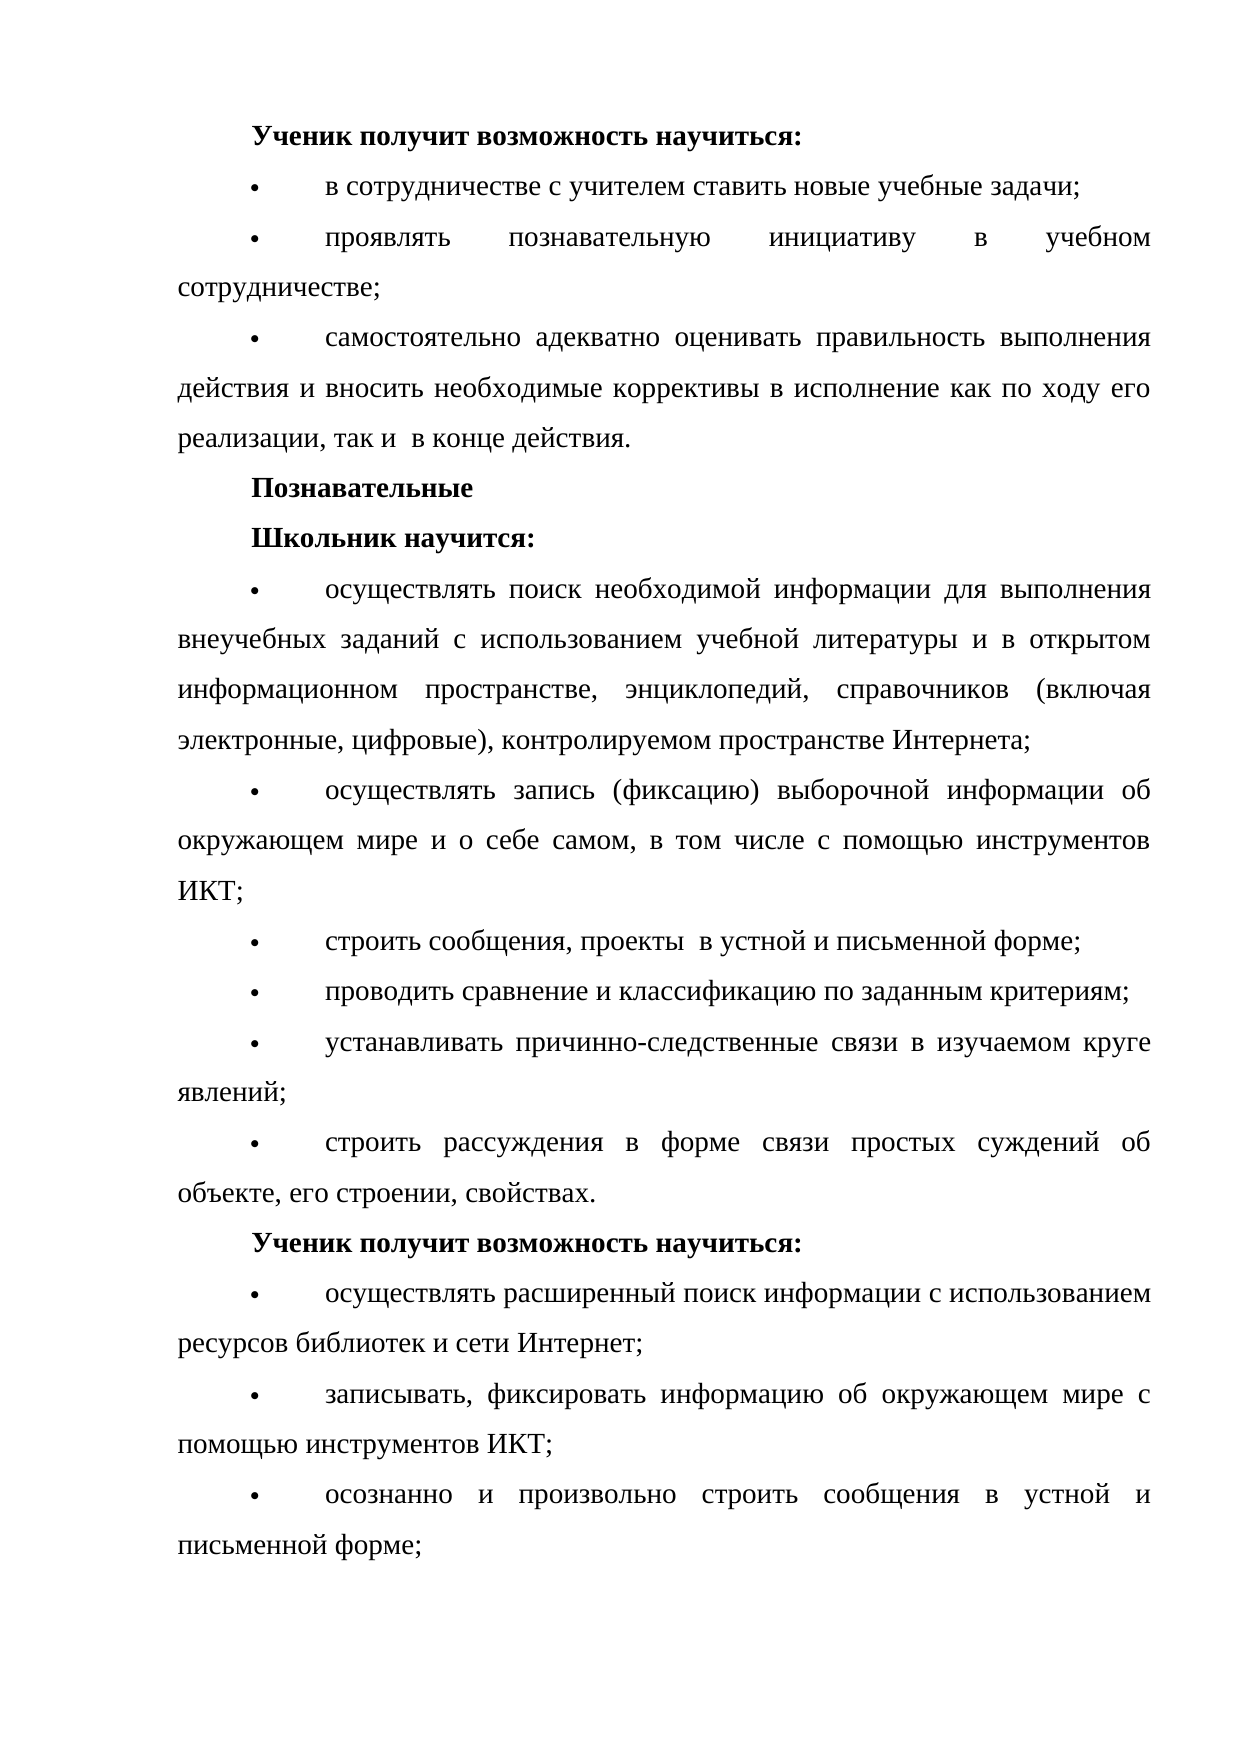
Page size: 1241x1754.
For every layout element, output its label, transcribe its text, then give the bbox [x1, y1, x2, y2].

list проявлять познавательную инициативу в учебном сотрудничестве; [177, 219, 1152, 303]
list проводить сравнение и классификацию по заданным критериям; [177, 973, 1152, 1007]
text Ученик получит возможность научиться: [177, 118, 1152, 152]
list устанавливать причинно-следственные связи в изучаемом круге явлений; [177, 1024, 1152, 1108]
list записывать, фиксировать информацию об окружающем мире с помощью инструментов ИКТ; [177, 1376, 1152, 1460]
list строить рассуждения в форме связи простых суждений об объекте, его строении, свойствах. [177, 1124, 1152, 1208]
list в сотрудничестве с учителем ставить новые учебные задачи; [177, 168, 1152, 202]
text Познавательные [177, 470, 1152, 504]
text Ученик получит возможность научиться: [177, 1225, 1152, 1258]
list строить сообщения, проекты в устной и письменной форме; [177, 923, 1152, 957]
list осуществлять запись (фиксацию) выборочной информации об окружающем мире и о себе самом, в том числе с помощью инструментов ИКТ; [177, 772, 1152, 906]
list самостоятельно адекватно оценивать правильность выполнения действия и вносить необходимые коррективы в исполнение как по ходу его реализации, так и в конце действия. [177, 319, 1152, 453]
list осуществлять поиск необходимой информации для выполнения внеучебных заданий с использованием учебной литературы и в открытом информационном пространстве, энциклопедий, справочников (включая электронные, цифровые), контролируемом пространстве Интернета; [177, 571, 1152, 755]
list осознанно и произвольно строить сообщения в устной и письменной форме; [177, 1477, 1152, 1560]
text Школьник научится: [177, 521, 1152, 554]
list осуществлять расширенный поиск информации с использованием ресурсов библиотек и сети Интернет; [177, 1275, 1152, 1359]
